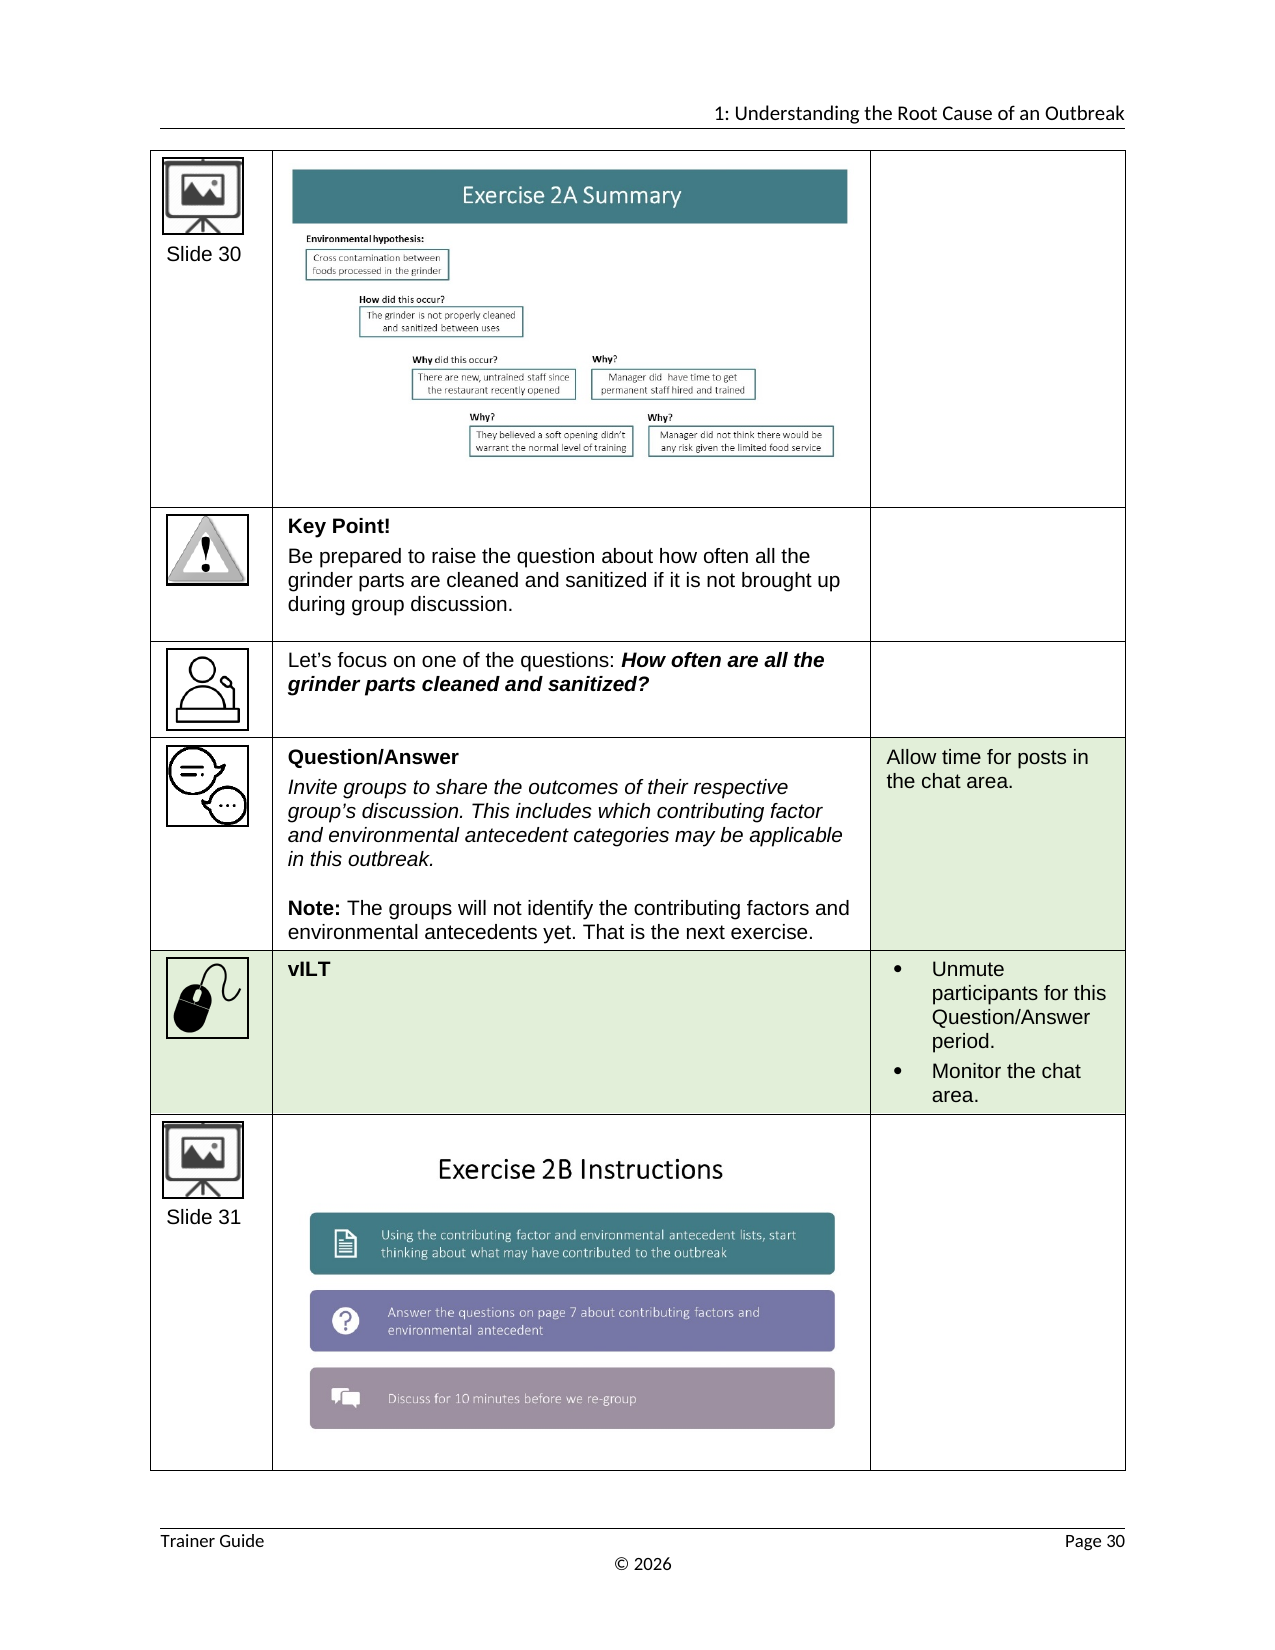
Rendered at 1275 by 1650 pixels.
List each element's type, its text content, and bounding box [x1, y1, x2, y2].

table_cell Key Point! Be prepared to raise the question about how often all the grinder parts are cleaned and sanitized if it is not brought up during group discussion. [273, 508, 870, 641]
table_cell [151, 508, 272, 641]
table_cell [151, 738, 272, 950]
table_cell Unmute participants for this Question/Answer period. Monitor the chat area. [871, 951, 1125, 1113]
table_cell [871, 508, 1125, 641]
table_cell [151, 642, 272, 737]
table_cell [151, 951, 272, 1113]
table_cell vILT [273, 951, 870, 1113]
table_cell Let’s focus on one of the questions: How often are all the grinder parts cleaned and sanitized? [273, 642, 870, 737]
picture [168, 959, 247, 1037]
picture [168, 650, 247, 729]
table_cell Allow time for posts in the chat area. [871, 738, 1125, 950]
table_cell [273, 151, 870, 507]
picture [168, 747, 247, 825]
picture [164, 1123, 242, 1197]
table_cell Slide 30 [151, 151, 272, 507]
picture [164, 159, 242, 233]
picture [288, 1127, 854, 1446]
picture [288, 163, 854, 482]
picture [168, 516, 247, 583]
table_cell [273, 1115, 870, 1470]
table_cell [871, 1115, 1125, 1470]
table_cell [871, 151, 1125, 507]
table_cell [871, 642, 1125, 737]
table_cell Slide 31 [151, 1115, 272, 1470]
table_cell Question/Answer Invite groups to share the outcomes of their respective group’s discussion. This includes which contributing factor and environmental antecedent categories may be applicable in this outbreak. Note: The groups will not identify the contributing factors and environmental antecedents yet. That is the next exercise. [273, 738, 870, 950]
